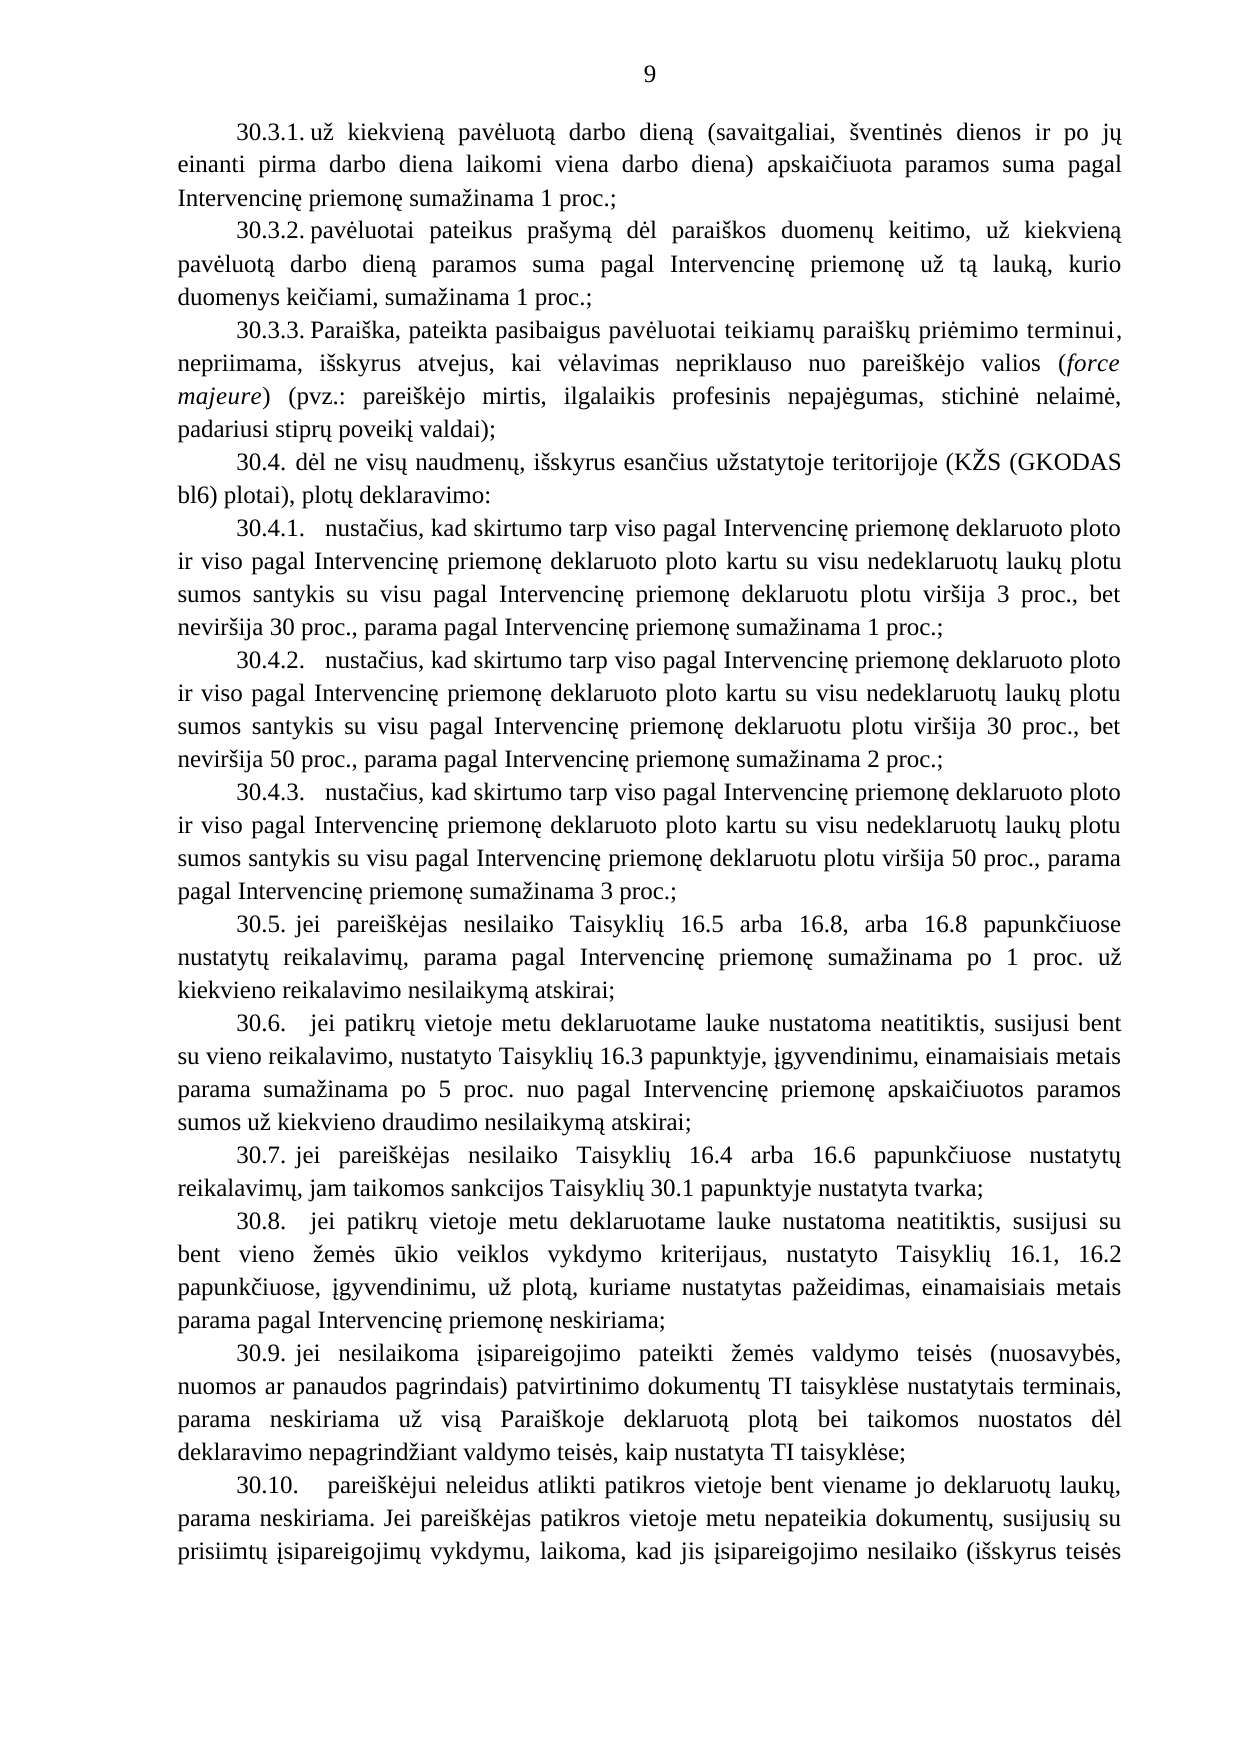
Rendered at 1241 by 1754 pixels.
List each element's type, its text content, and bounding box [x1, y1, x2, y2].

list jei pareiškėjas nesilaiko Taisyklių 16.5 arba 16.8, arba 16.8 papunkčiuose nustatytų reikalavimų, parama pagal Intervencinę priemonę sumažinama po 1 proc. už kiekvieno reikalavimo nesilaikymą atskirai; [177, 909, 1122, 1004]
list nustačius, kad skirtumo tarp viso pagal Intervencinę priemonę deklaruoto ploto ir viso pagal Intervencinę priemonę deklaruoto ploto kartu su visu nedeklaruotų laukų plotu sumos santykis su visu pagal Intervencinę priemonę deklaruotu plotu viršija 30 proc., bet neviršija 50 proc., parama pagal Intervencinę priemonę sumažinama 2 proc.; [177, 645, 1122, 773]
list jei nesilaikoma įsipareigojimo pateikti žemės valdymo teisės (nuosavybės, nuomos ar panaudos pagrindais) patvirtinimo dokumentų TI taisyklėse nustatytais terminais, parama neskiriama už visą Paraiškoje deklaruotą plotą bei taikomos nuostatos dėl deklaravimo nepagrindžiant valdymo teisės, kaip nustatyta TI taisyklėse; [177, 1338, 1122, 1466]
list nustačius, kad skirtumo tarp viso pagal Intervencinę priemonę deklaruoto ploto ir viso pagal Intervencinę priemonę deklaruoto ploto kartu su visu nedeklaruotų laukų plotu sumos santykis su visu pagal Intervencinę priemonę deklaruotu plotu viršija 3 proc., bet neviršija 30 proc., parama pagal Intervencinę priemonę sumažinama 1 proc.; [177, 513, 1122, 641]
list Paraiška, pateikta pasibaigus pavėluotai teikiamų paraiškų priėmimo terminui, nepriimama, išskyrus atvejus, kai vėlavimas nepriklauso nuo pareiškėjo valios (force majeure) (pvz.: pareiškėjo mirtis, ilgalaikis profesinis nepajėgumas, stichinė nelaimė, padariusi stiprų poveikį valdai); [177, 315, 1122, 442]
list jei pareiškėjas nesilaiko Taisyklių 16.4 arba 16.6 papunkčiuose nustatytų reikalavimų, jam taikomos sankcijos Taisyklių 30.1 papunktyje nustatyta tvarka; [177, 1140, 1122, 1202]
list jei patikrų vietoje metu deklaruotame lauke nustatoma neatitiktis, susijusi bent su vieno reikalavimo, nustatyto Taisyklių 16.3 papunktyje, įgyvendinimu, einamaisiais metais parama sumažinama po 5 proc. nuo pagal Intervencinę priemonę apskaičiuotos paramos sumos už kiekvieno draudimo nesilaikymą atskirai; [177, 1008, 1122, 1136]
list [177, 1470, 1122, 1565]
list jei patikrų vietoje metu deklaruotame lauke nustatoma neatitiktis, susijusi su bent vieno žemės ūkio veiklos vykdymo kriterijaus, nustatyto Taisyklių 16.1, 16.2 papunkčiuose, įgyvendinimu, už plotą, kuriame nustatytas pažeidimas, einamaisiais metais parama pagal Intervencinę priemonę neskiriama; [177, 1206, 1122, 1334]
list nustačius, kad skirtumo tarp viso pagal Intervencinę priemonę deklaruoto ploto ir viso pagal Intervencinę priemonę deklaruoto ploto kartu su visu nedeklaruotų laukų plotu sumos santykis su visu pagal Intervencinę priemonę deklaruotu plotu viršija 50 proc., parama pagal Intervencinę priemonę sumažinama 3 proc.; [177, 777, 1122, 905]
list už kiekvieną pavėluotą darbo dieną (savaitgaliai, šventinės dienos ir po jų einanti pirma darbo diena laikomi viena darbo diena) apskaičiuota paramos suma pagal Intervencinę priemonę sumažinama 1 proc.; [177, 117, 1122, 211]
list dėl ne visų naudmenų, išskyrus esančius užstatytoje teritorijoje (KŽS (GKODAS bl6) plotai), plotų deklaravimo: [177, 447, 1122, 508]
list pavėluotai pateikus prašymą dėl paraiškos duomenų keitimo, už kiekvieną pavėluotą darbo dieną paramos suma pagal Intervencinę priemonę už tą lauką, kurio duomenys keičiami, sumažinama 1 proc.; [177, 216, 1122, 310]
